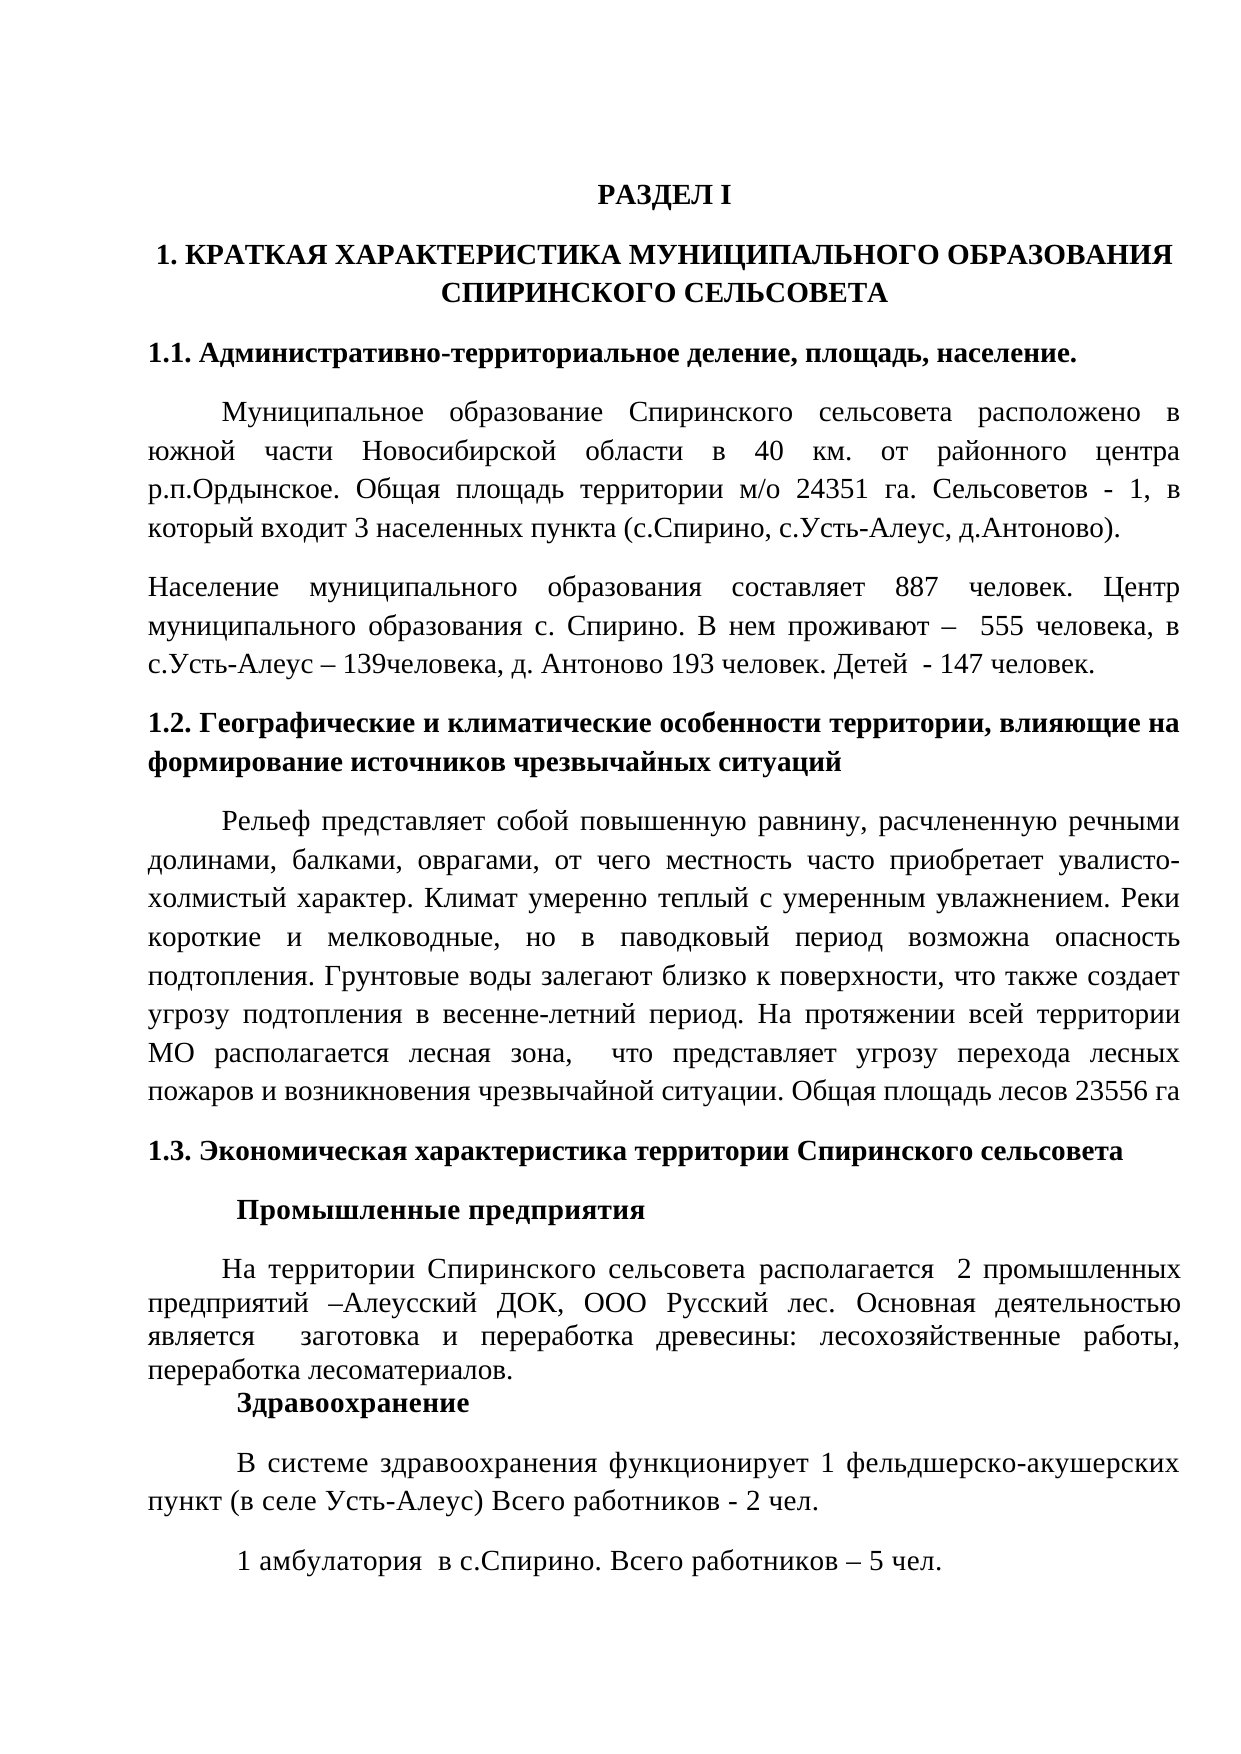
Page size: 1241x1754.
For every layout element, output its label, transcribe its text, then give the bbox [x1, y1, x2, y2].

text 1.1. Административно-территориальное деление, площадь, население. [148, 335, 1181, 368]
text На территории Спиринского сельсовета располагается 2 промышленных предприятий –Алеусский ДОК, ООО Русский лес. Основная деятельностью является заготовка и переработка древесины: лесохозяйственные работы, переработка лесоматериалов. [148, 1251, 1181, 1386]
text В системе здравоохранения функционирует 1 фельдшерско-акушерских пункт (в селе Усть-Алеус) Всего работников - 2 чел. [148, 1445, 1181, 1517]
text Население муниципального образования составляет 887 человек. Центр муниципального образования с. Спирино. В нем проживают – 555 человека, в с.Усть-Алеус – 139человека, д. Антоново 193 человек. Детей - 147 человек. [148, 569, 1181, 680]
text Промышленные предприятия [148, 1192, 1181, 1226]
text Рельеф представляет собой повышенную равнину, расчлененную речными долинами, балками, оврагами, от чего местность часто приобретает увалисто-холмистый характер. Климат умеренно теплый с умеренным увлажнением. Реки короткие и мелководные, но в паводковый период возможна опасность подтопления. Грунтовые воды залегают близко к поверхности, что также создает угрозу подтопления в весенне-летний период. На протяжении всей территории МО располагается лесная зона, что представляет угрозу перехода лесных пожаров и возникновения чрезвычайной ситуации. Общая площадь лесов 23556 га [148, 803, 1181, 1107]
text 1.2. Географические и климатические особенности территории, влияющие на формирование источников чрезвычайных ситуаций [148, 706, 1181, 778]
text РАЗДЕЛ I [148, 177, 1181, 211]
text 1. КРАТКАЯ ХАРАКТЕРИСТИКА МУНИЦИПАЛЬНОГО ОБРАЗОВАНИЯ СПИРИНСКОГО СЕЛЬСОВЕТА [148, 237, 1181, 309]
text 1 амбулатория в с.Спирино. Всего работников – 5 чел. [148, 1543, 1181, 1576]
text 1.3. Экономическая характеристика территории Спиринского сельсовета [148, 1133, 1181, 1166]
text Здравоохранение [148, 1386, 1181, 1419]
text Муниципальное образование Спиринского сельсовета расположено в южной части Новосибирской области в 40 км. от районного центра р.п.Ордынское. Общая площадь территории м/о 24351 га. Сельсоветов - 1, в который входит 3 населенных пункта (с.Спирино, с.Усть-Алеус, д.Антоново). [148, 394, 1181, 543]
